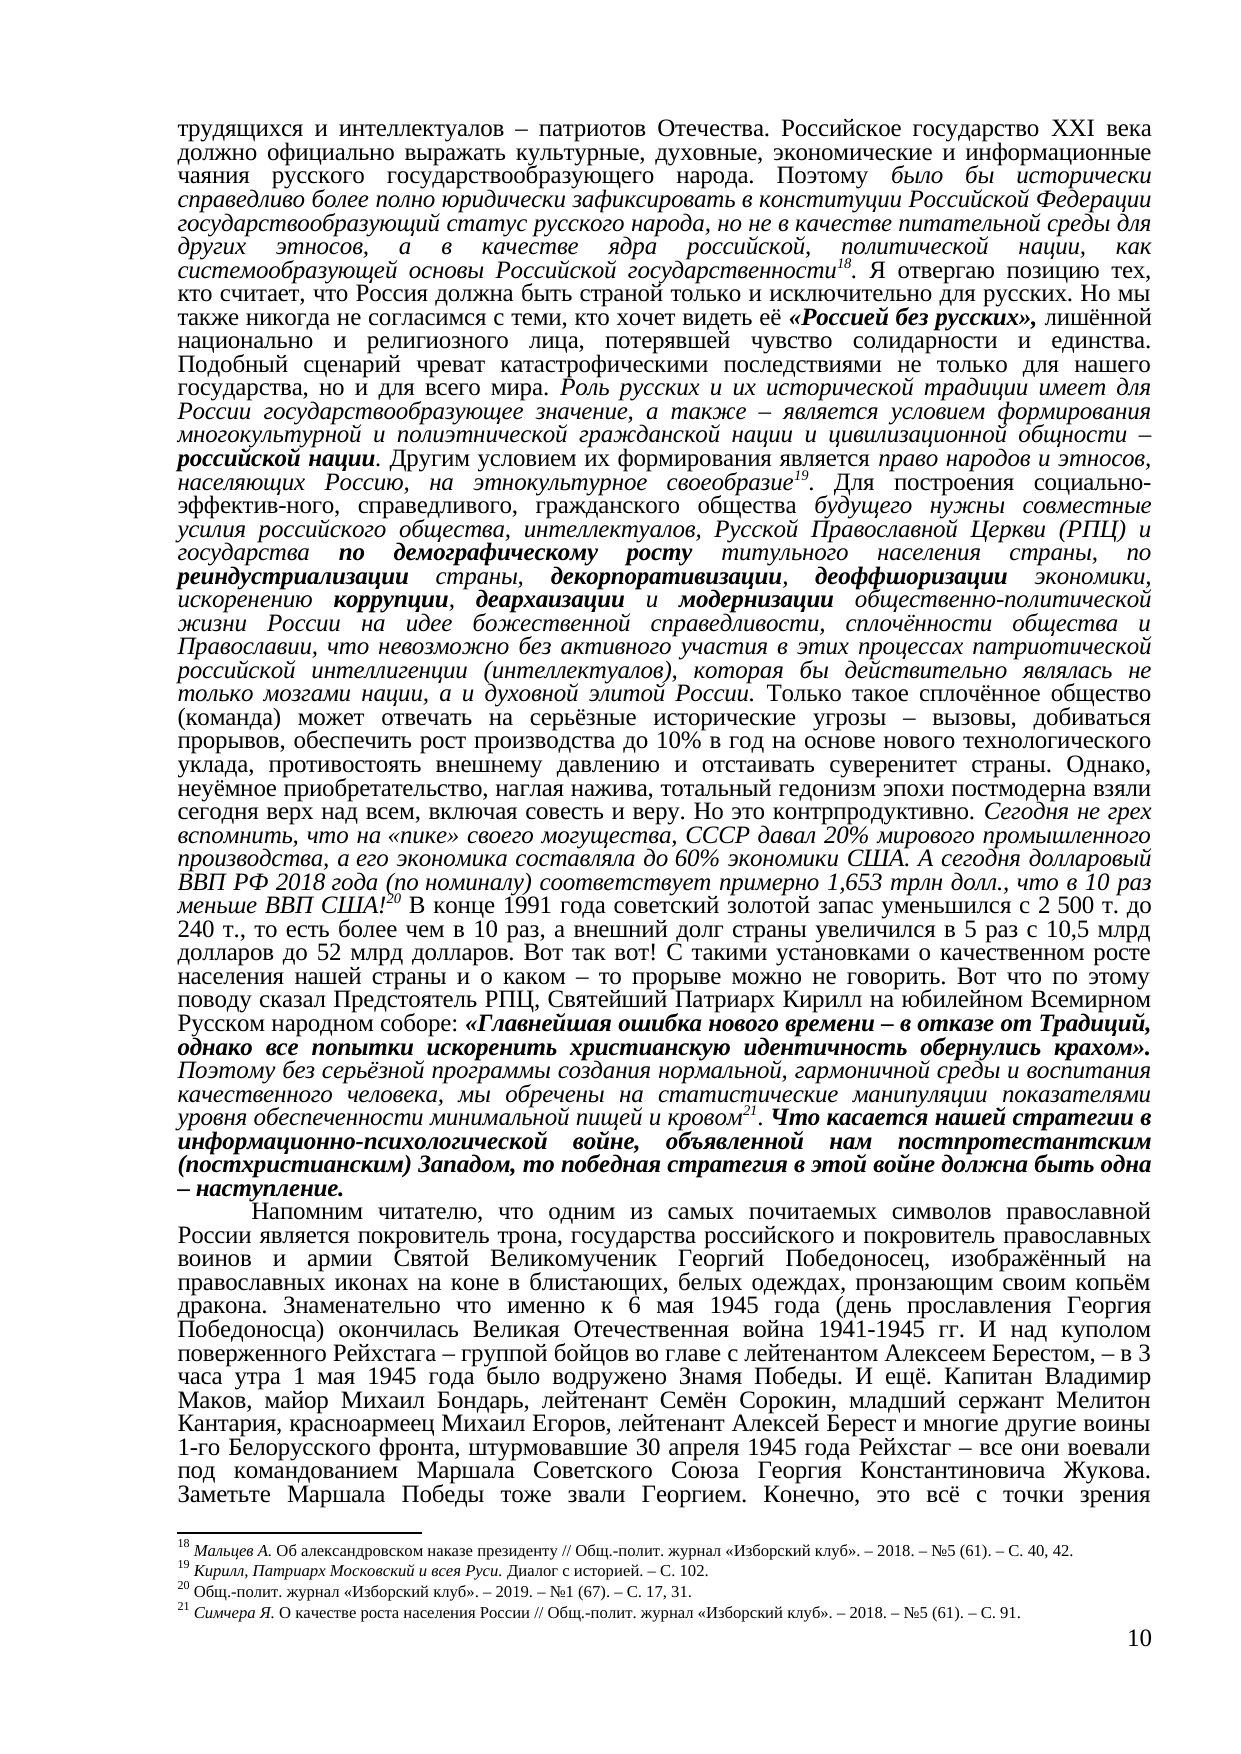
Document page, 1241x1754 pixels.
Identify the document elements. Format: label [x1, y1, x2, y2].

text [177, 118, 1152, 1201]
text [177, 1201, 1152, 1507]
